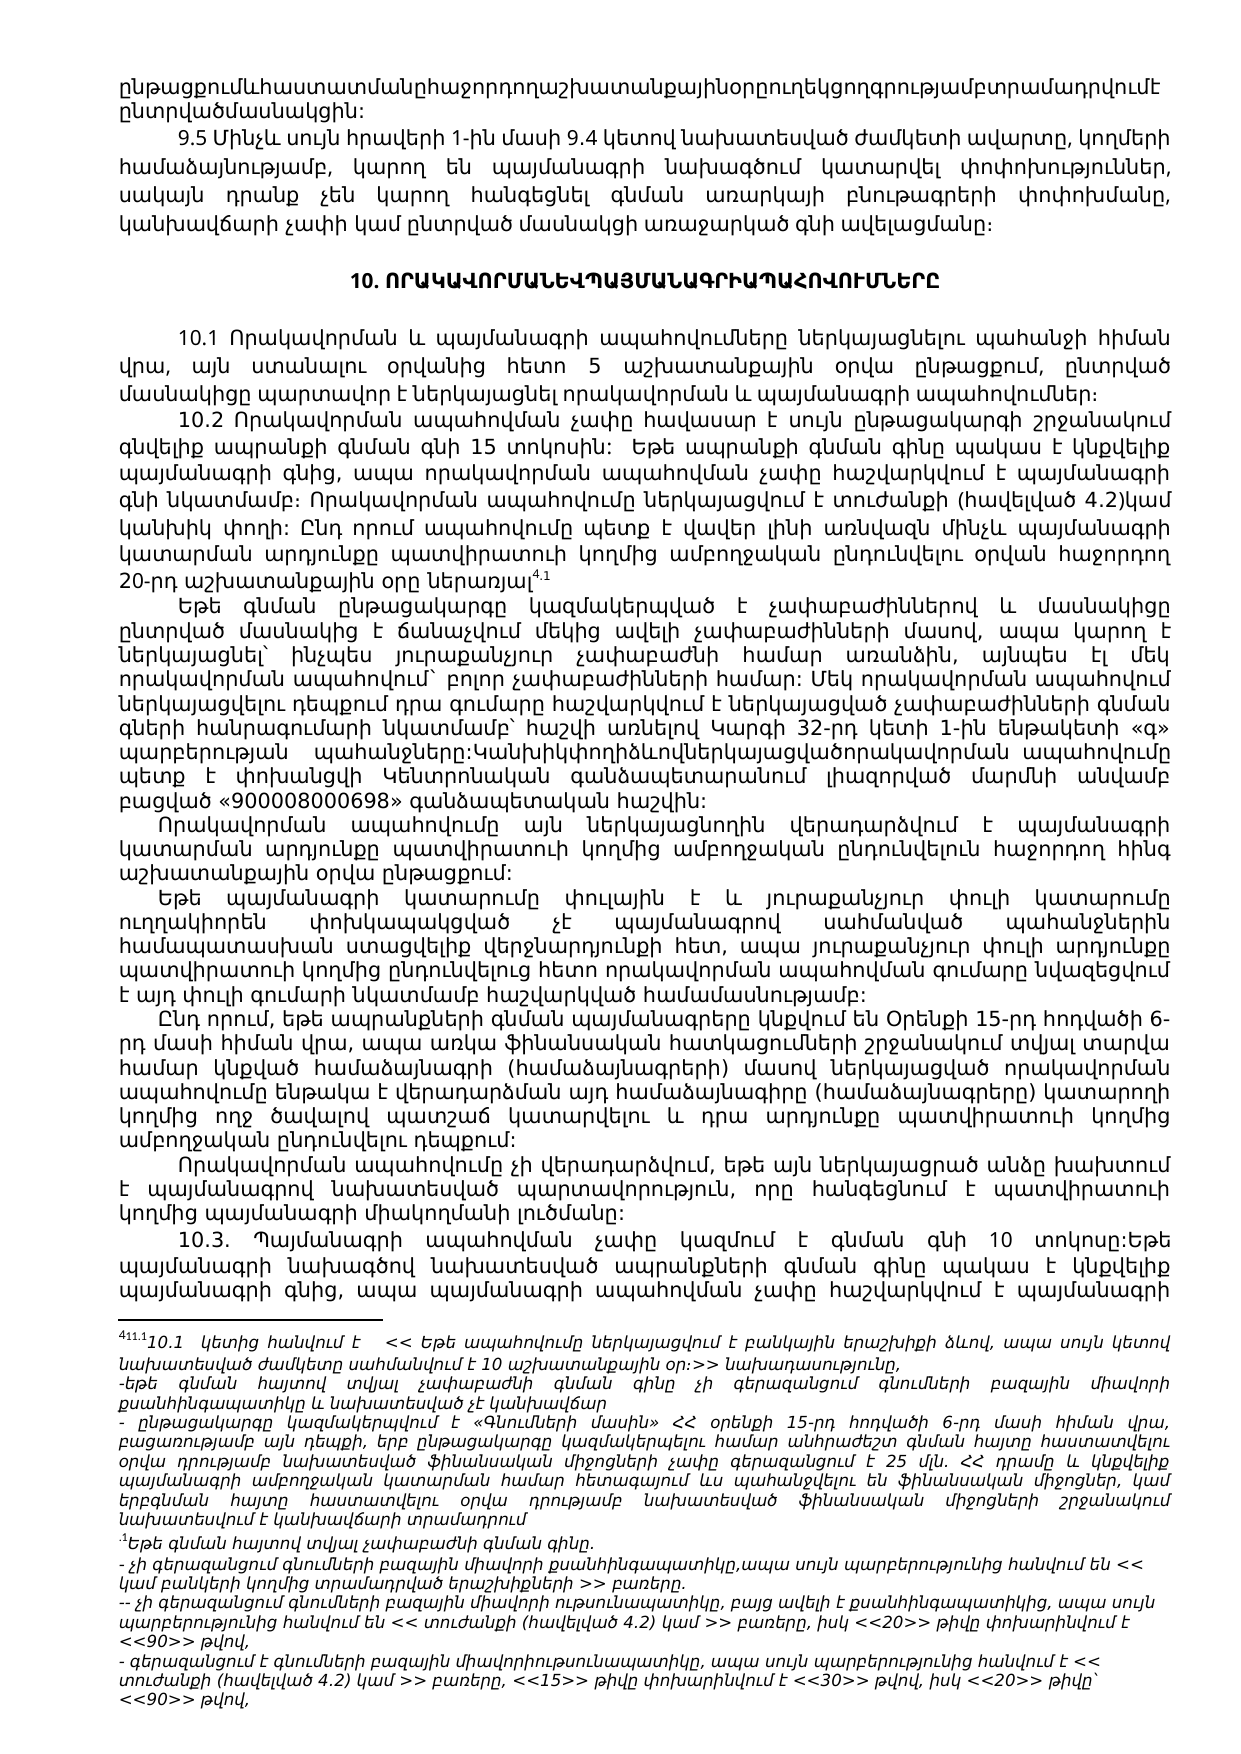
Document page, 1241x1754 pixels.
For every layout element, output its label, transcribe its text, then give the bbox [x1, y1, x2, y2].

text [118, 75, 1171, 123]
text Ընդ որում, եթե ապրանքների գնման պայմանագրերը կնքվում են Օրենքի 15-րդ հոդվածի 6-րդ մասի հիման վրա, ապա առկա ֆինանսական հատկացումների շրջանակում տվյալ տարվա համար կնքված համաձայնագրի (համաձայնագրերի) մասով ներկայացված որակավորման ապահովումը ենթակա է վերադարձման այդ համաձայնագիրը (համաձայնագրերը) կատարողի կողմից ողջ ծավալով պատշաճ կատարվելու և դրա արդյունքը պատվիրատուի կողմից ամբողջական ընդունվելու դեպքում: [118, 1007, 1171, 1153]
text Որակավորման ապահովումը չի վերադարձվում, եթե այն ներկայացրած անձը խախտում է պայմանագրով նախատեսված պարտավորություն, որը հանգեցնում է պատվիրատուի կողմից պայմանագրի միակողմանի լուծմանը: [118, 1153, 1171, 1226]
text Որակավորման ապահովումը այն ներկայացնողին վերադարձվում է պայմանագրի կատարման արդյունքը պատվիրատուի կողմից ամբողջական ընդունվելուն հաջորդող հինգ աշխատանքային օրվա ընթացքում: [118, 813, 1171, 886]
text 10.2 Որակավորման ապահովման չափը հավասար է սույն ընթացակարգի շրջանակում գնվելիք ապրանքի գնման գնի 15 տոկոսին: Եթե ապրանքի գնման գինը պակաս է կնքվելիք պայմանագրի գնից, ապա որակավորման ապահովման չափը հաշվարկվում է պայմանագրի գնի նկատմամբ։ Որակավորման ապահովումը ներկայացվում է տուժանքի (հավելված 4․2)կամ կանխիկ փողի: Ընդ որում ապահովումը պետք է վավեր լինի առնվազն մինչև պայմանագրի կատարման արդյունքը պատվիրատուի կողմից ամբողջական ընդունվելու օրվան հաջորդող 20-րդ աշխատանքային օրը ներառյալ.1 [118, 408, 1171, 594]
text 10.1 Որակավորման և պայմանագրի ապահովումները ներկայացնելու պահանջի հիման վրա, այն ստանալու օրվանից հետո 5 աշխատանքային օրվա ընթացքում, ընտրված մասնակիցը պարտավոր է ներկայացնել որակավորման և պայմանագրի ապահովումներ։ [118, 323, 1171, 408]
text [118, 1226, 1171, 1302]
text Եթե պայմանագրի կատարումը փուլային է և յուրաքանչյուր փուլի կատարումը ուղղակիորեն փոխկապակցված չէ պայմանագրով սահմանված պահանջներին համապատասխան ստացվելիք վերջնարդյունքի հետ, ապա յուրաքանչյուր փուլի արդյունքը պատվիրատուի կողմից ընդունվելուց հետո որակավորման ապահովման գումարը նվազեցվում է այդ փուլի գումարի նկատմամբ հաշվարկված համամասնությամբ: [118, 886, 1171, 1007]
text 9.5 Մինչև սույն հրավերի 1-ին մասի 9.4 կետով նախատեսված ժամկետի ավարտը, կողմերի համաձայնությամբ, կարող են պայմանագրի նախագծում կատարվել փոփոխություններ, սակայն դրանք չեն կարող հանգեցնել գնման առարկայի բնութագրերի փոփոխմանը, կանխավճարի չափի կամ ընտրված մասնակցի առաջարկած գնի ավելացմանը։ [118, 123, 1171, 237]
text 10. ՈՐԱԿԱՎՈՐՄԱՆԵՎՊԱՅՄԱՆԱԳՐԻԱՊԱՀՈՎՈՒՄՆԵՐԸ [118, 266, 1171, 294]
text Եթե գնման ընթացակարգը կազմակերպված է չափաբաժիններով և մասնակիցը ընտրված մասնակից է ճանաչվում մեկից ավելի չափաբաժինների մասով, ապա կարող է ներկայացնել՝ ինչպես յուրաքանչյուր չափաբաժնի համար առանձին, այնպես էլ մեկ որակավորման ապահովում` բոլոր չափաբաժինների համար: Մեկ որակավորման ապահովում ներկայացվելու դեպքում դրա գումարը հաշվարկվում է ներկայացված չափաբաժինների գնման գների հանրագումարի նկատմամբ՝ հաշվի առնելով Կարգի 32-րդ կետի 1-ին ենթակետի «գ» պարբերության պահանջները:Կանխիկփողիձևովներկայացվածորակավորման ապահովումը պետք է փոխանցվի Կենտրոնական գանձապետարանում լիազորված մարմնի անվամբ բացված «900008000698» գանձապետական հաշվին: [118, 594, 1171, 813]
